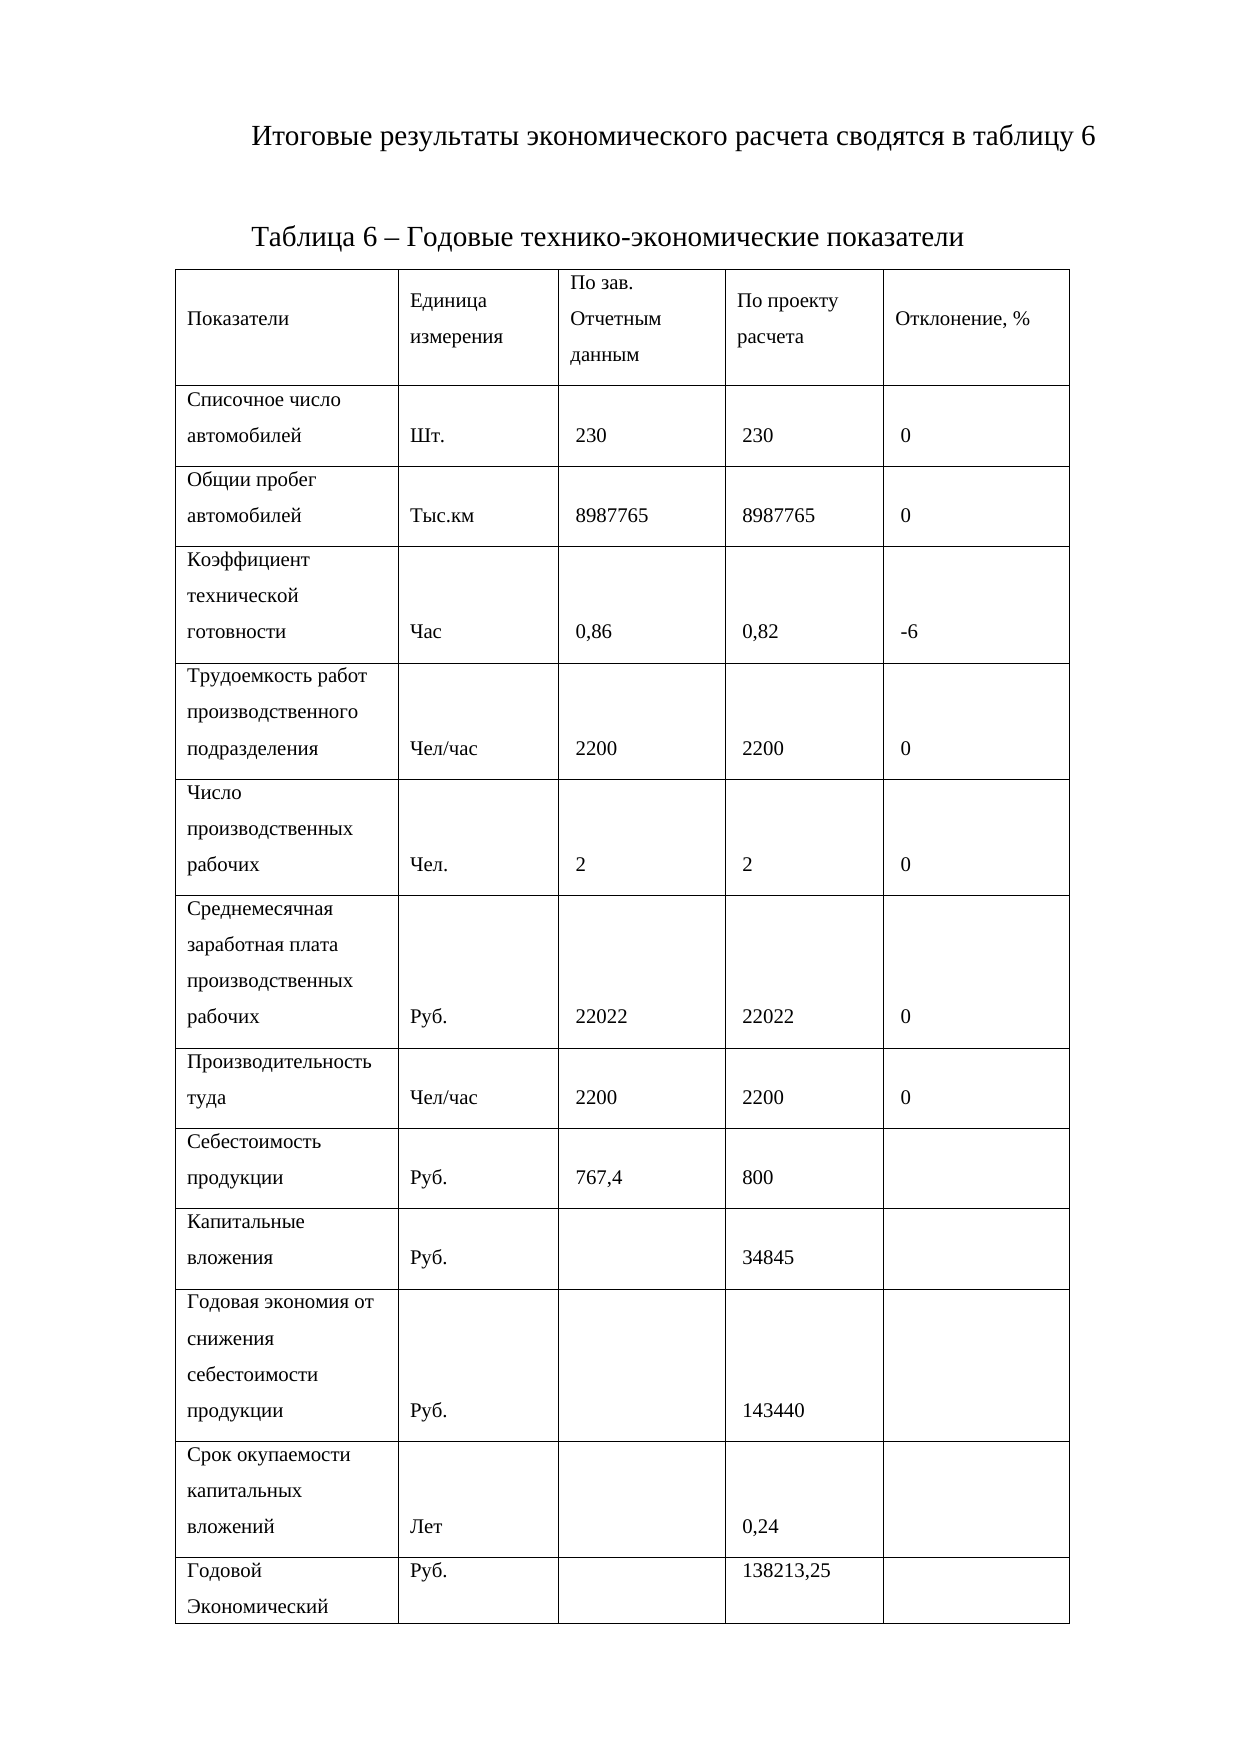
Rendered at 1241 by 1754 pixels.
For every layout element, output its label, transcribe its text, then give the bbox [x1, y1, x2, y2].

table_header По проекту расчета [726, 270, 883, 385]
table_cell [884, 1558, 1069, 1623]
table_cell Тыс.км [399, 467, 558, 546]
table_cell [559, 1442, 725, 1557]
table_cell Час [399, 547, 558, 662]
table_cell Трудоемкость работ производственного подразделения [176, 664, 398, 779]
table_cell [176, 1558, 398, 1623]
table_cell 0 [884, 896, 1069, 1047]
table_cell Руб. [399, 1290, 558, 1441]
table_cell 2200 [726, 1049, 883, 1128]
table_cell [559, 1290, 725, 1441]
table_cell 8987765 [726, 467, 883, 546]
table_cell [884, 1209, 1069, 1288]
table_cell 800 [726, 1129, 883, 1208]
table_header По зав. Отчетным данным [559, 270, 725, 385]
table_cell Производительность туда [176, 1049, 398, 1128]
table_cell Чел/час [399, 1049, 558, 1128]
table_cell Руб. [399, 1129, 558, 1208]
table_cell 2200 [559, 1049, 725, 1128]
table_cell Списочное число автомобилей [176, 386, 398, 466]
table_cell Шт. [399, 386, 558, 466]
table_header Единица измерения [399, 270, 558, 385]
table_cell 0 [884, 1049, 1069, 1128]
table_cell 2 [726, 780, 883, 895]
table_cell Себестоимость продукции [176, 1129, 398, 1208]
table_cell 2200 [559, 664, 725, 779]
table_cell Руб. [399, 896, 558, 1047]
table_cell 230 [726, 386, 883, 466]
table_header Отклонение, % [884, 270, 1069, 385]
table_cell [884, 1442, 1069, 1557]
table_cell 230 [559, 386, 725, 466]
table_cell 0 [884, 386, 1069, 466]
table_cell Срок окупаемости капитальных вложений [176, 1442, 398, 1557]
table_cell Лет [399, 1442, 558, 1557]
table_cell [884, 1290, 1069, 1441]
text Итоговые результаты экономического расчета сводятся в таблицу 6 [177, 118, 1152, 152]
table_header Показатели [176, 270, 398, 385]
table_cell 0 [884, 780, 1069, 895]
table_cell Общии пробег автомобилей [176, 467, 398, 546]
table_cell 0,82 [726, 547, 883, 662]
table_cell Число производственных рабочих [176, 780, 398, 895]
text Таблица 6 – Годовые технико-экономические показатели [177, 219, 1152, 252]
table_cell 0 [884, 664, 1069, 779]
table_cell 0,24 [726, 1442, 883, 1557]
table_cell 34845 [726, 1209, 883, 1288]
table_cell [884, 1129, 1069, 1208]
table_cell Чел. [399, 780, 558, 895]
table_cell -6 [884, 547, 1069, 662]
table_cell Коэффициент технической готовности [176, 547, 398, 662]
table_cell Капитальные вложения [176, 1209, 398, 1288]
table_cell 0 [884, 467, 1069, 546]
table_cell Среднемесячная заработная плата производственных рабочих [176, 896, 398, 1047]
table_cell Руб. [399, 1209, 558, 1288]
table_cell 22022 [559, 896, 725, 1047]
table_cell 0,86 [559, 547, 725, 662]
table_cell 2 [559, 780, 725, 895]
table_cell [559, 1558, 725, 1623]
table_cell [559, 1209, 725, 1288]
table_cell Чел/час [399, 664, 558, 779]
table_cell 143440 [726, 1290, 883, 1441]
table_cell Руб. [399, 1558, 558, 1623]
table_cell 22022 [726, 896, 883, 1047]
table_cell 138213,25 [726, 1558, 883, 1623]
table_cell 2200 [726, 664, 883, 779]
table_cell Годовая экономия от снижения себестоимости продукции [176, 1290, 398, 1441]
table_cell 8987765 [559, 467, 725, 546]
table_cell 767,4 [559, 1129, 725, 1208]
